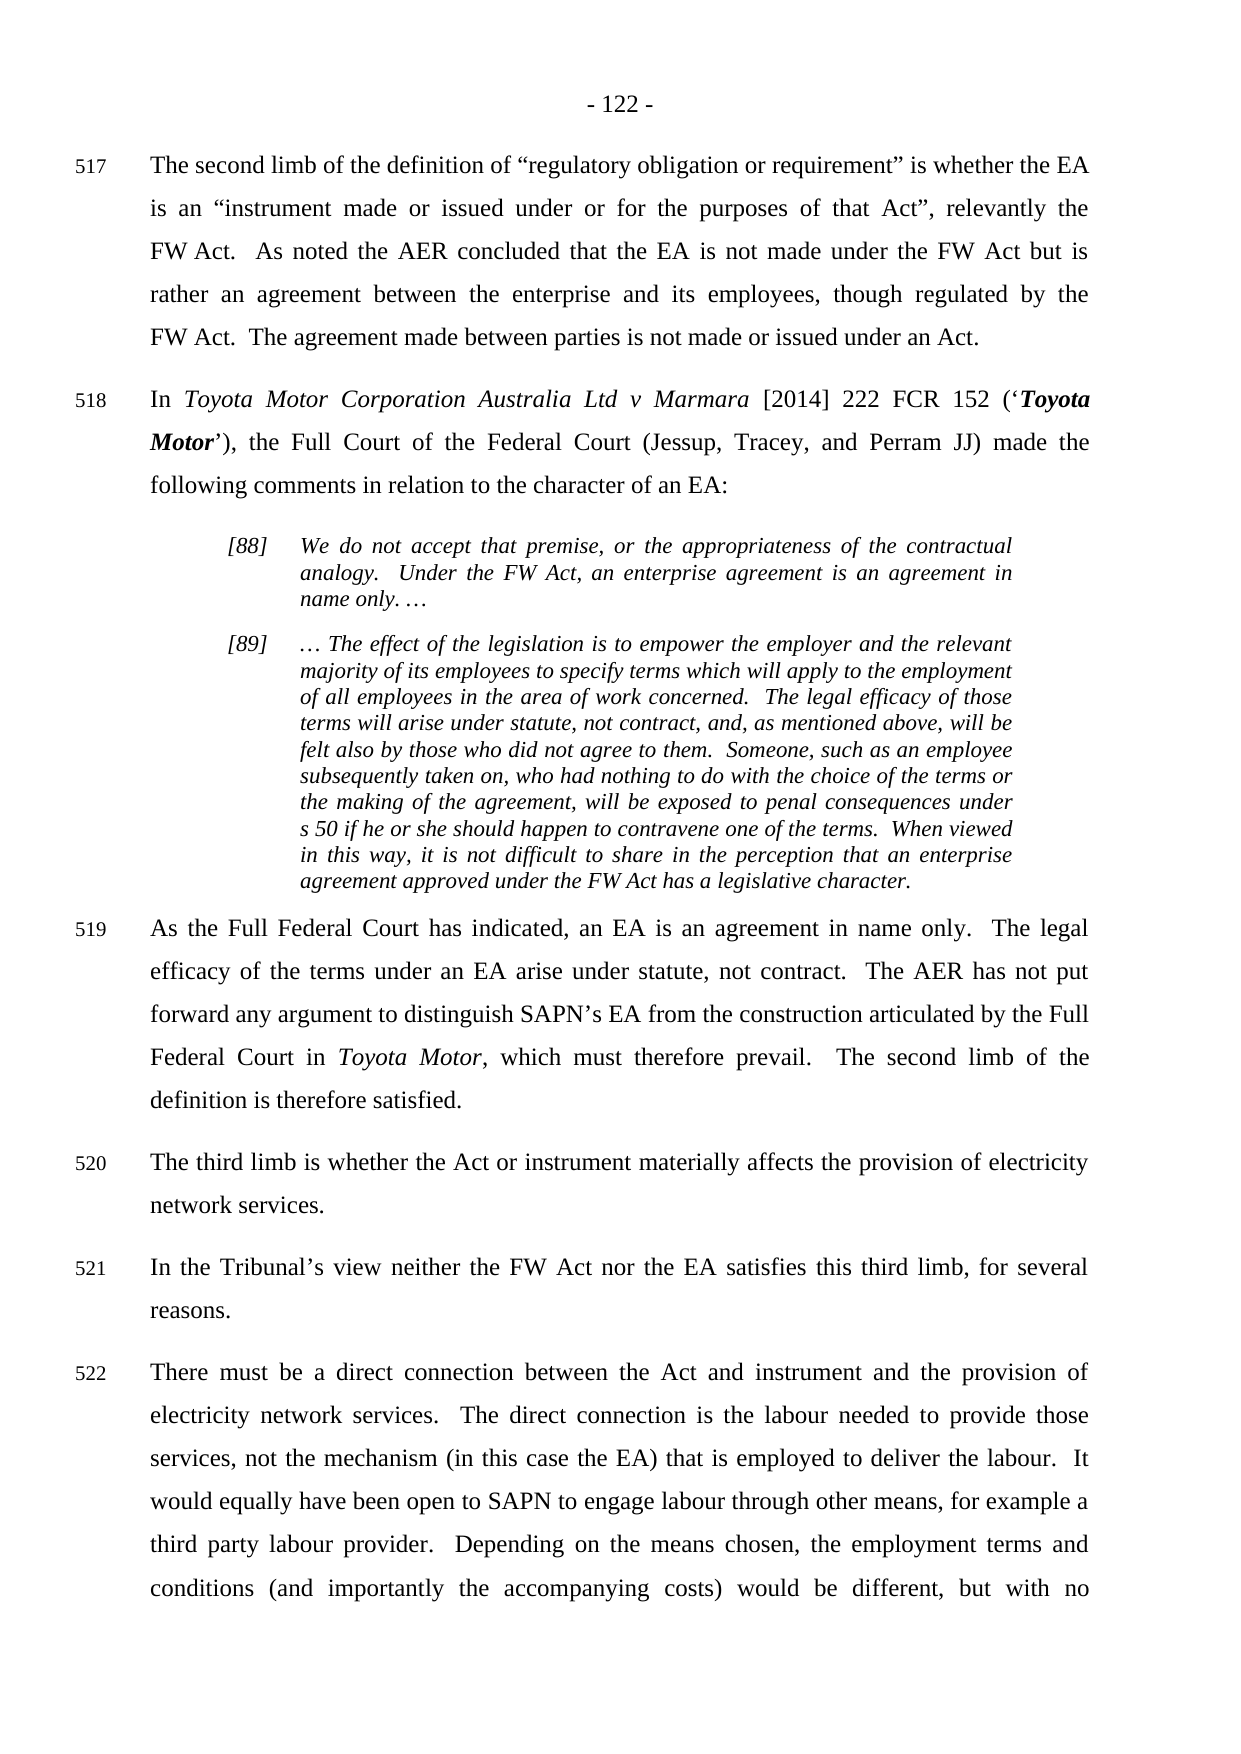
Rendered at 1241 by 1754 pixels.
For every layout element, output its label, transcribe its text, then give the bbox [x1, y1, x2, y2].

text The third limb is whether the Act or instrument materially affects the provision of electricity network services. [75, 1147, 1090, 1219]
text The second limb of the definition of “regulatory obligation or requirement” is whether the EA is an “instrument made or issued under or for the purposes of that Act”, relevantly the FW Act. As noted the AER concluded that the EA is not made under the FW Act but is rather an agreement between the enterprise and its employees, though regulated by the FW Act. The agreement made between parties is not made or issued under an Act. [75, 150, 1090, 351]
text [89] … The effect of the legislation is to empower the employer and the relevant majority of its employees to specify terms which will apply to the employment of all employees in the area of work concerned. The legal efficacy of those terms will arise under statute, not contract, and, as mentioned above, will be felt also by those who did not agree to them. Someone, such as an employee subsequently taken on, who had nothing to do with the choice of the terms or the making of the agreement, will be exposed to penal consequences under s 50 if he or she should happen to contravene one of the terms. When viewed in this way, it is not difficult to share in the perception that an enterprise agreement approved under the FW Act has a legislative character. [227, 630, 1013, 894]
text In the Tribunal’s view neither the FW Act nor the EA satisfies this third limb, for several reasons. [75, 1252, 1090, 1324]
text [88] We do not accept that premise, or the appropriateness of the contractual analogy. Under the FW Act, an enterprise agreement is an agreement in name only. … [227, 532, 1013, 612]
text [75, 1357, 1090, 1601]
text As the Full Federal Court has indicated, an EA is an agreement in name only. The legal efficacy of the terms under an EA arise under statute, not contract. The AER has not put forward any argument to distinguish SAPN’s EA from the construction articulated by the Full Federal Court in Toyota Motor, which must therefore prevail. The second limb of the definition is therefore satisfied. [75, 913, 1090, 1114]
text In Toyota Motor Corporation Australia Ltd v Marmara [2014] 222 FCR 152 (‘Toyota Motor’), the Full Court of the Federal Court (Jessup, Tracey, and Perram JJ) made the following comments in relation to the character of an EA: [75, 384, 1090, 499]
